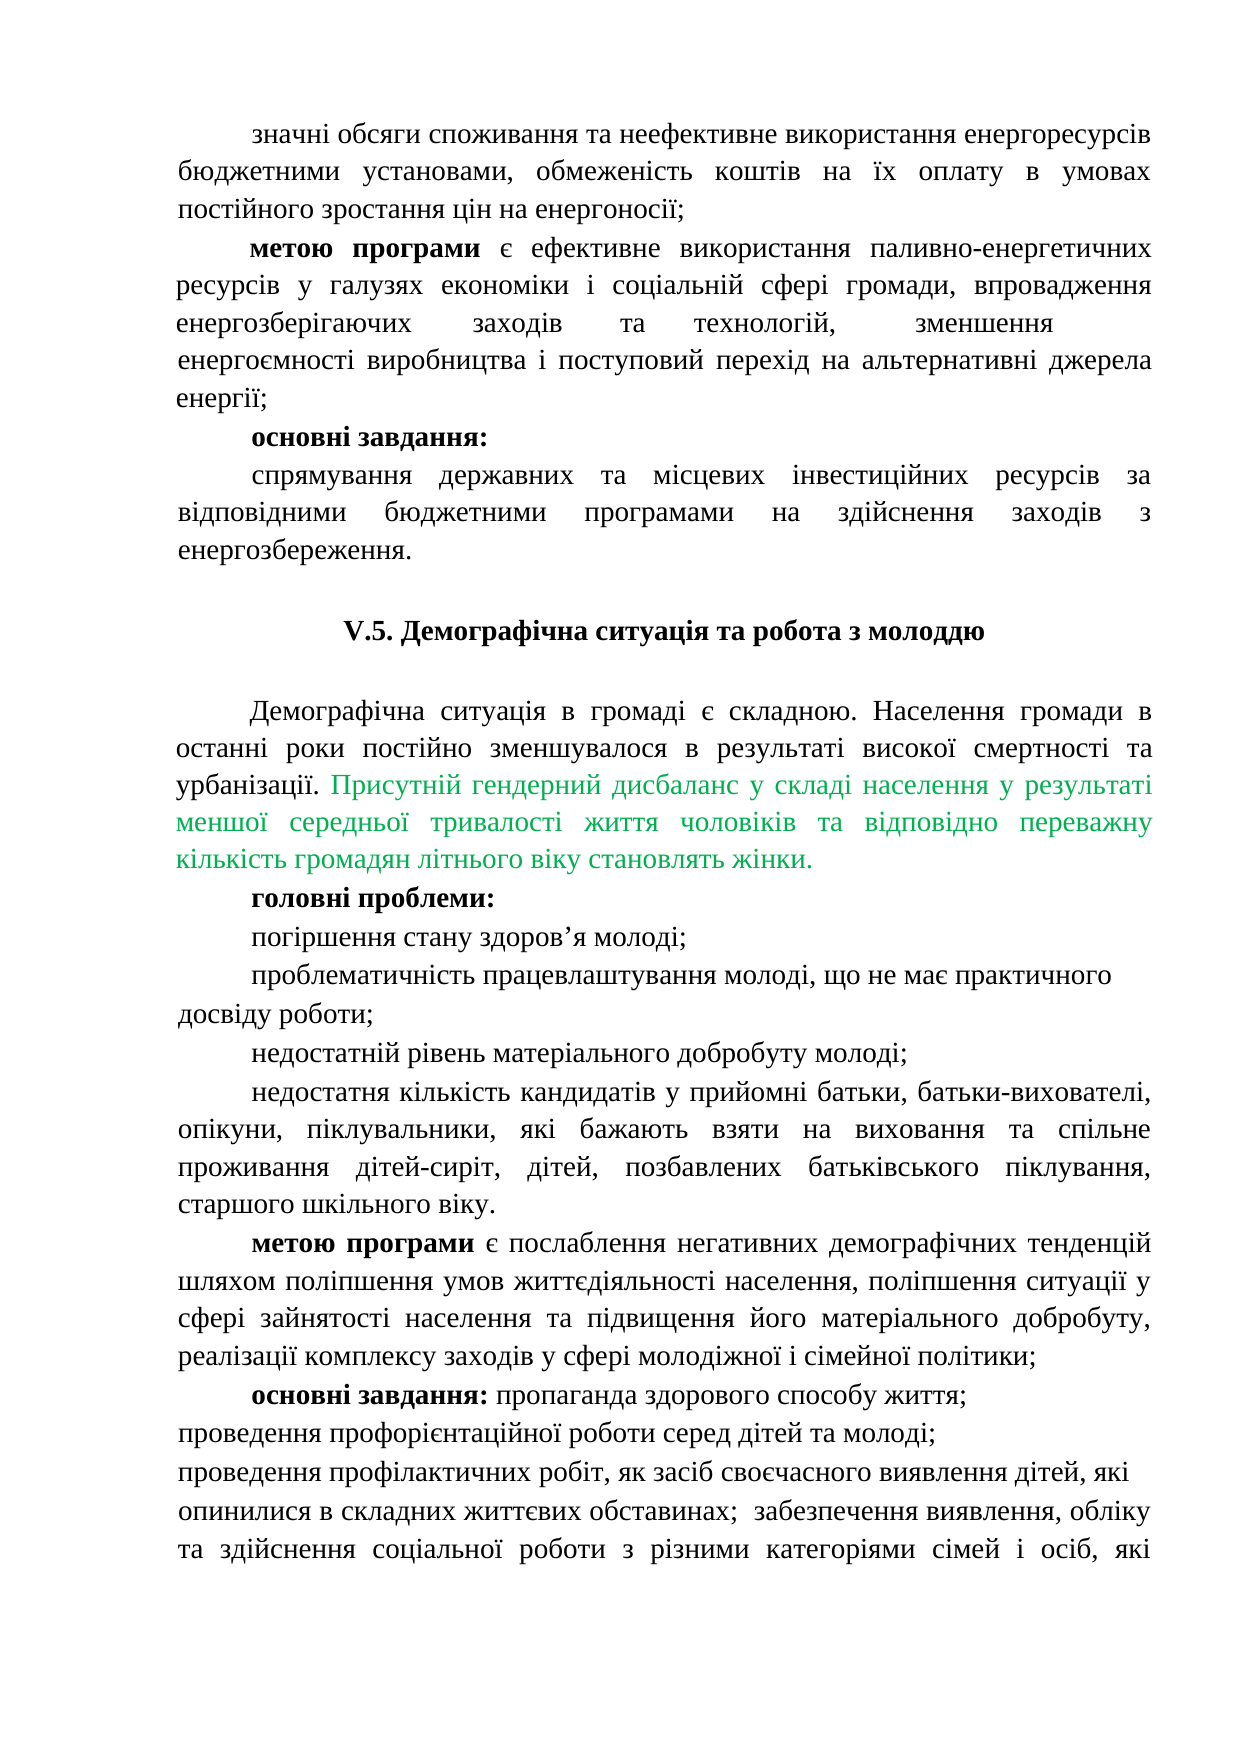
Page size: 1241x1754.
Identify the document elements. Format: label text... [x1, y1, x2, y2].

text досвіду роботи; [178, 996, 1152, 1030]
text недостатня кількість кандидатів у прийомні батьки, батьки-вихователі, опікуни, піклувальники, які бажають взяти на виховання та спільне проживання дітей-сиріт, дітей, позбавлених батьківського піклування, старшого шкільного віку. [178, 1074, 1152, 1220]
text Демографічна ситуація в громаді є складною. Населення громади в останні роки постійно зменшувалося в результаті високої смертності та урбанізації. Присутній гендерний дисбаланс у складі населення у результаті меншої середньої тривалості життя чоловіків та відповідно переважну кількість громадян літнього віку становлять жінки. [176, 693, 1153, 875]
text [178, 1493, 1152, 1564]
text проведення профілактичних робіт, як засіб своєчасного виявлення дітей, які [178, 1454, 1152, 1488]
text значні обсяги споживання та неефективне використання енергоресурсів бюджетними установами, обмеженість коштів на їх оплату в умовах постійного зростання цін на енергоносії; [178, 116, 1152, 224]
text метою програми є послаблення негативних демографічних тенденцій шляхом поліпшення умов життєдіяльності населення, поліпшення ситуації у сфері зайнятості населення та підвищення його матеріального добробуту, реалізації комплексу заходів у сфері молодіжної і сімейної політики; [178, 1225, 1152, 1371]
text проведення профорієнтаційної роботи серед дітей та молоді; [178, 1416, 1152, 1449]
text головні проблеми: [251, 880, 1153, 914]
text спрямування державних та місцевих інвестиційних ресурсів за відповідними бюджетними програмами на здійснення заходів з енергозбереження. [178, 457, 1152, 566]
text недостатній рівень матеріального добробуту молоді; [251, 1035, 1152, 1069]
text метою програми є ефективне використання паливно-енергетичних ресурсів у галузях економіки і соціальній сфері громади, впровадження енергозберігаючих заходів та технологій, зменшення енергоємності виробництва і поступовий перехід на альтернативні джерела енергії; [176, 230, 1153, 413]
text основні завдання: [251, 419, 1153, 452]
text основні завдання: пропаганда здорового способу життя; [251, 1377, 1152, 1410]
subtitle V.5. Демографічна ситуація та робота з молоддю [247, 613, 1081, 647]
text проблематичність працевлаштування молоді, що не має практичного [251, 957, 1152, 991]
text погіршення стану здоров’я молоді; [251, 919, 1152, 952]
